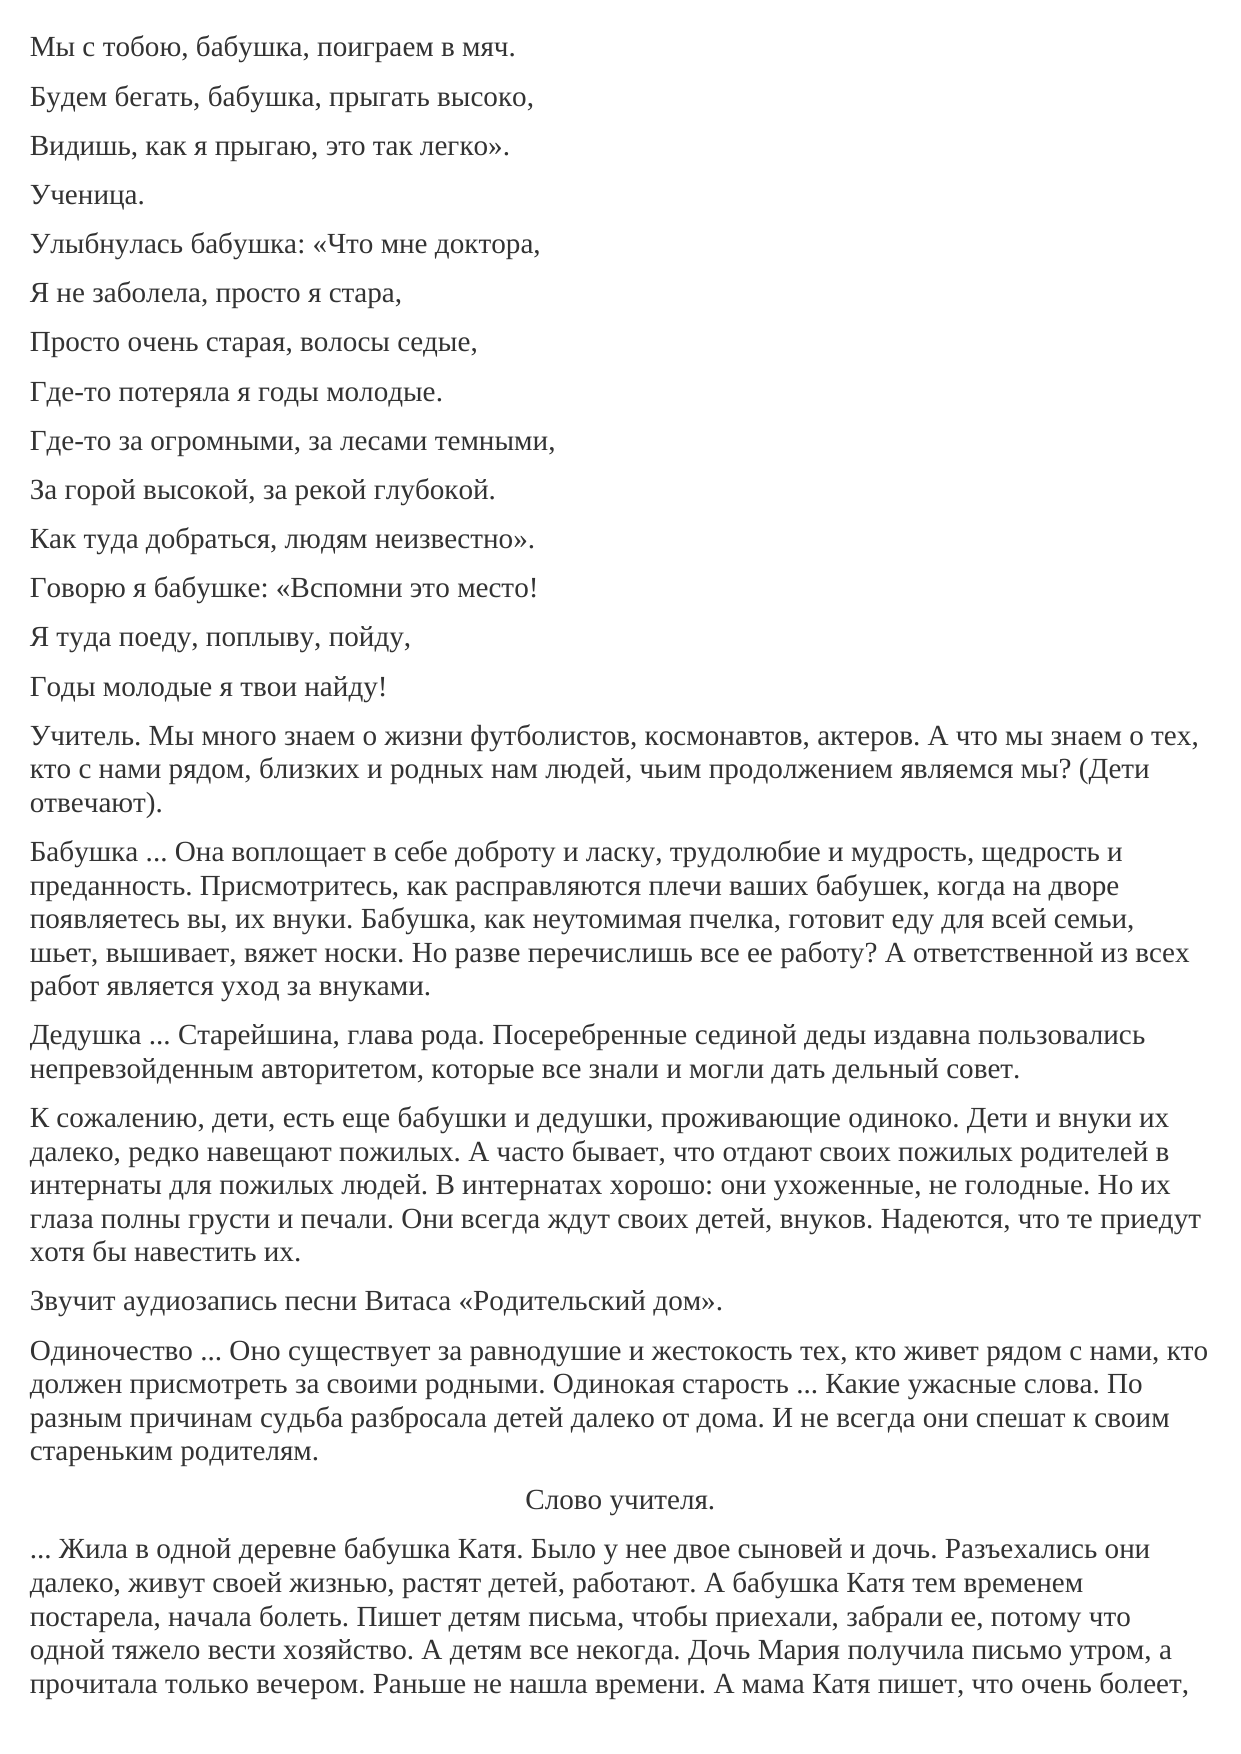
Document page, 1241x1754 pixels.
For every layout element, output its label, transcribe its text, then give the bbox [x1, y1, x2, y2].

text Мы с тобою, бабушка, поиграем в мяч. [29, 29, 1211, 63]
text Где-то за огромными, за лесами темными, [29, 423, 1211, 456]
text Я не заболела, просто я стара, [29, 275, 1211, 309]
text Дедушка ... Старейшина, глава рода. Посеребренные сединой деды издавна пользовались непревзойденным авторитетом, которые все знали и могли дать дельный совет. [29, 1017, 1211, 1084]
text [29, 1532, 1211, 1699]
text Годы молодые я твои найду! [29, 669, 1211, 702]
text К сожалению, дети, есть еще бабушки и дедушки, проживающие одиноко. Дети и внуки их далеко, редко навещают пожилых. А часто бывает, что отдают своих пожилых родителей в интернаты для пожилых людей. В интернатах хорошо: они ухоженные, не голодные. Но их глаза полны грусти и печали. Они всегда ждут своих детей, внуков. Надеются, что те приедут хотя бы навестить их. [29, 1100, 1211, 1268]
text Просто очень старая, волосы седые, [29, 324, 1211, 358]
text Где-то потеряла я годы молодые. [29, 374, 1211, 407]
text Я туда поеду, поплыву, пойду, [29, 619, 1211, 653]
text Одиночество ... Оно существует за равнодушие и жестокость тех, кто живет рядом с нами, кто должен присмотреть за своими родными. Одинокая старость ... Какие ужасные слова. По разным причинам судьба разбросала детей далеко от дома. И не всегда они спешат к своим стареньким родителям. [29, 1333, 1211, 1467]
text Слово учителя. [29, 1482, 1211, 1516]
text Видишь, как я прыгаю, это так легко». [29, 128, 1211, 161]
text За горой высокой, за рекой глубокой. [29, 472, 1211, 506]
text Будем бегать, бабушка, прыгать высоко, [29, 79, 1211, 112]
text Звучит аудиозапись песни Витаса «Родительский дом». [29, 1283, 1211, 1317]
text Бабушка ... Она воплощает в себе доброту и ласку, трудолюбие и мудрость, щедрость и преданность. Присмотритесь, как расправляются плечи ваших бабушек, когда на дворе появляетесь вы, их внуки. Бабушка, как неутомимая пчелка, готовит еду для всей семьи, шьет, вышивает, вяжет носки. Но разве перечислишь все ее работу? А ответственной из всех работ является уход за внуками. [29, 834, 1211, 1002]
text Улыбнулась бабушка: «Что мне доктора, [29, 226, 1211, 260]
text Ученица. [29, 177, 1211, 211]
text Как туда добраться, людям неизвестно». [29, 521, 1211, 555]
text Говорю я бабушке: «Вспомни это место! [29, 570, 1211, 604]
text Учитель. Мы много знаем о жизни футболистов, космонавтов, актеров. А что мы знаем о тех, кто с нами рядом, близких и родных нам людей, чьим продолжением являемся мы? (Дети отвечают). [29, 718, 1211, 818]
